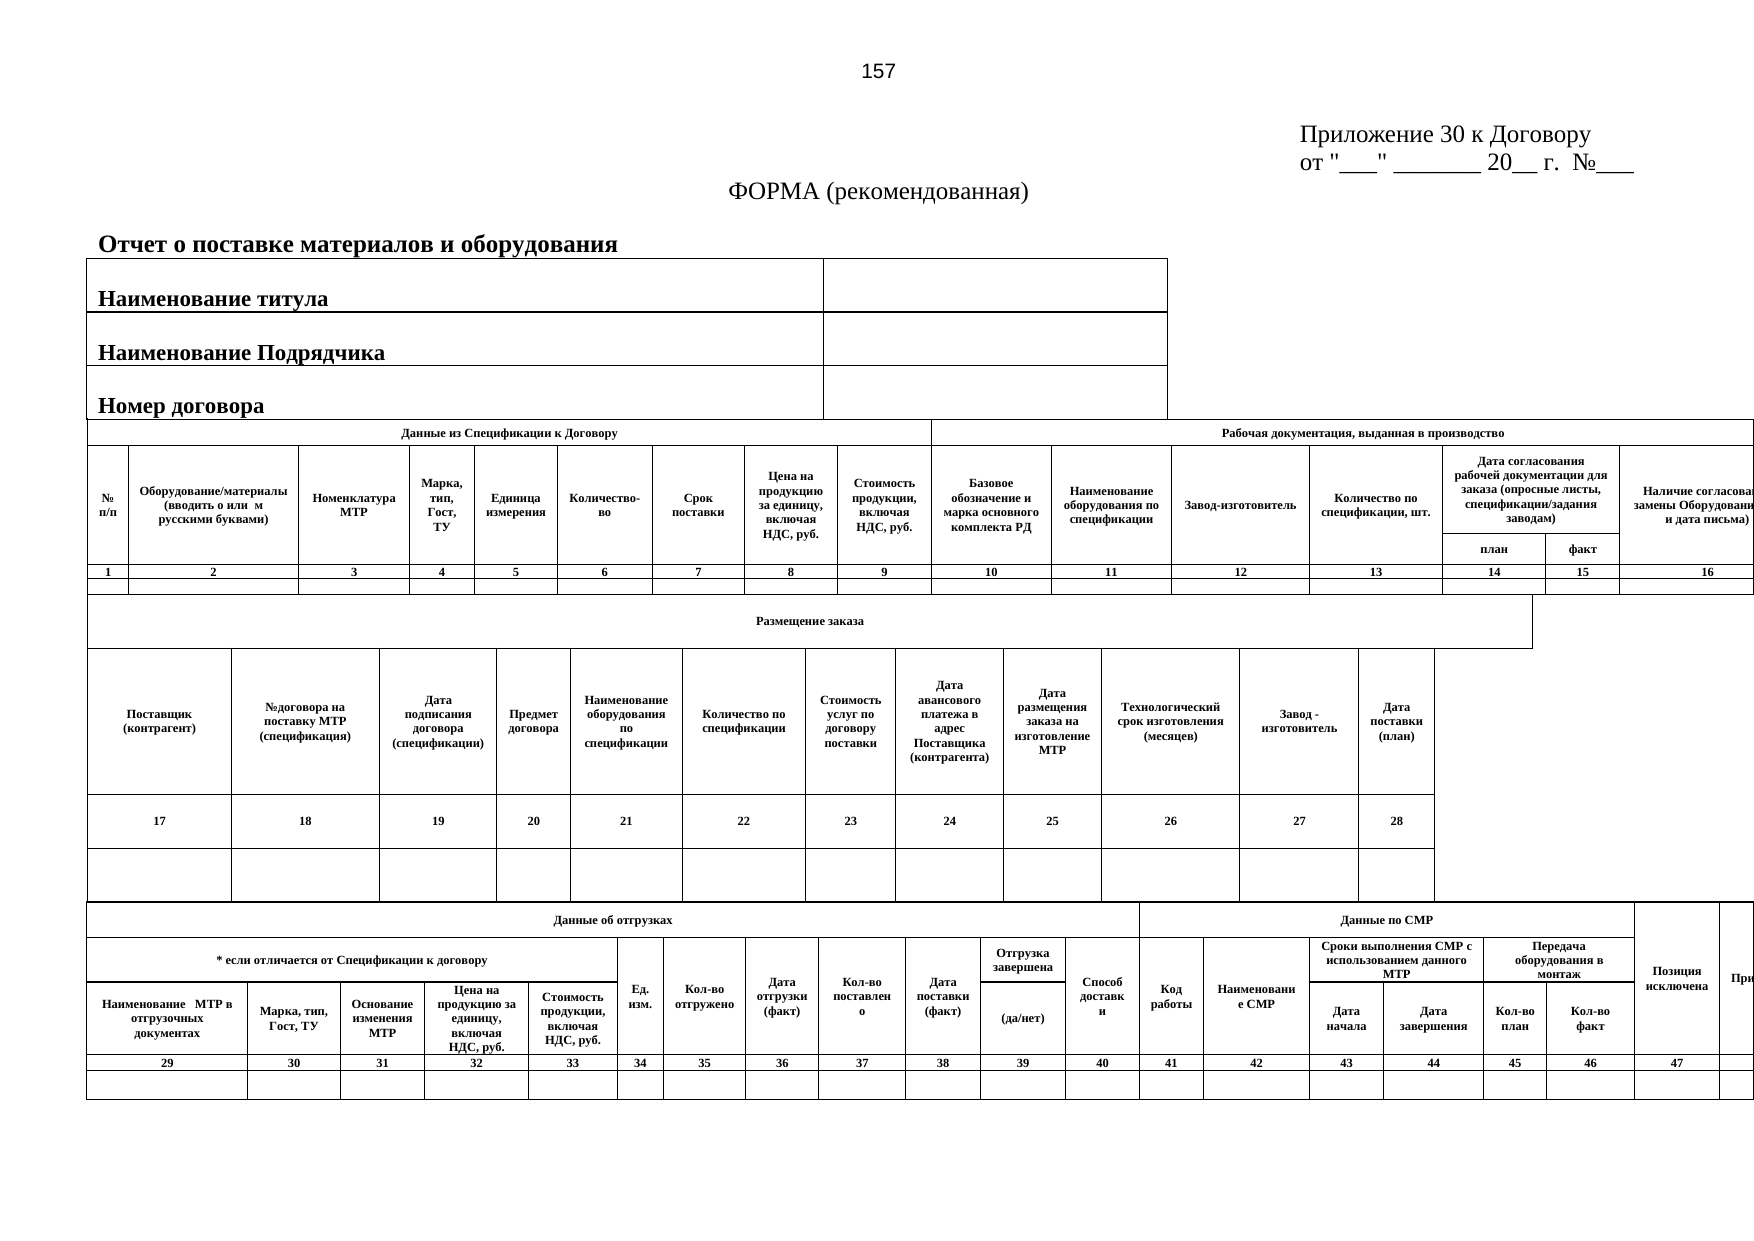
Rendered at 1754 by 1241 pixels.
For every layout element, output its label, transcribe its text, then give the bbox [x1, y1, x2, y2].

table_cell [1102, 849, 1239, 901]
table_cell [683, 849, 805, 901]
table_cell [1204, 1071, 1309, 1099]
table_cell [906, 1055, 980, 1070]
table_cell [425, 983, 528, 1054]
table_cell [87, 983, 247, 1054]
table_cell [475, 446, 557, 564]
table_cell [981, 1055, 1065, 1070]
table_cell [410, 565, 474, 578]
text Приложение 30 к Договору [1299, 119, 1668, 147]
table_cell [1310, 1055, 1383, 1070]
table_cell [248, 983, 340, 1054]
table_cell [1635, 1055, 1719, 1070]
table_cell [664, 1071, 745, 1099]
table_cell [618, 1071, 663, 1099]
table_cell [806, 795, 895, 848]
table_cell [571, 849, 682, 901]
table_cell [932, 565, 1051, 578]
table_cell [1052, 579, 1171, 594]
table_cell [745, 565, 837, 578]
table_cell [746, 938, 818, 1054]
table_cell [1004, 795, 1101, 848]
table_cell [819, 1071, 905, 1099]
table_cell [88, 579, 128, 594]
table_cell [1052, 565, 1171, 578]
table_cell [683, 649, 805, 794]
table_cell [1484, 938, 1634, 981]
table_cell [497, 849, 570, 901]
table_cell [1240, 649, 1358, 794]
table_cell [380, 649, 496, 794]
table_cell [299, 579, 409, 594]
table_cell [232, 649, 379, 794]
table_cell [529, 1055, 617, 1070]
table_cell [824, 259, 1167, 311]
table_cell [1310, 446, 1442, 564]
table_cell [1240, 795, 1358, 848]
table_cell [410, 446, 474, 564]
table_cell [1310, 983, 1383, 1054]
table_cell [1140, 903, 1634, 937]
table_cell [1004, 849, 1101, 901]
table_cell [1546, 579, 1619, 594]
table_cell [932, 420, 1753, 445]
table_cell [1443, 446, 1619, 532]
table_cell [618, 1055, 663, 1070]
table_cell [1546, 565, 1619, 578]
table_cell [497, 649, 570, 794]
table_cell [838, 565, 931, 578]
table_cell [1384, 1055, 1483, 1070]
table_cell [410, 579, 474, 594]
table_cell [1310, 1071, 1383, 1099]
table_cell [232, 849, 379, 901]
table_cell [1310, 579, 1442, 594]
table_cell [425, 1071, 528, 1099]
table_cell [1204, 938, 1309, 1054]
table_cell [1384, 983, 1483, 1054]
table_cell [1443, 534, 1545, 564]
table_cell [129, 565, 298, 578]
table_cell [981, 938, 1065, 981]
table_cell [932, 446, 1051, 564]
text ФОРМА (рекомендованная) [89, 176, 1668, 205]
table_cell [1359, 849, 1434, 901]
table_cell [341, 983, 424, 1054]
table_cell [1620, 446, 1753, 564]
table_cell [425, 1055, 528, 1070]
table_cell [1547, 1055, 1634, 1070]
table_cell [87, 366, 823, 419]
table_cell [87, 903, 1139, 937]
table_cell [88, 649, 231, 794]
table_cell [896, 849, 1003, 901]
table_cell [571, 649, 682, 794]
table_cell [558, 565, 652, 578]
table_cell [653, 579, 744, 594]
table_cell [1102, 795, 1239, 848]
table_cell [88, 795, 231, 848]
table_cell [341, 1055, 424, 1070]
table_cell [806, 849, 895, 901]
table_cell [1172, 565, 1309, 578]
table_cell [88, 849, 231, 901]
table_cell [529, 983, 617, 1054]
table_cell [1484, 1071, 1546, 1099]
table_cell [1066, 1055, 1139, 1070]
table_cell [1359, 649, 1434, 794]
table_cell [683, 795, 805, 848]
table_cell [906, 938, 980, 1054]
text от "___" _______ 20__ г. №___ [1299, 147, 1668, 176]
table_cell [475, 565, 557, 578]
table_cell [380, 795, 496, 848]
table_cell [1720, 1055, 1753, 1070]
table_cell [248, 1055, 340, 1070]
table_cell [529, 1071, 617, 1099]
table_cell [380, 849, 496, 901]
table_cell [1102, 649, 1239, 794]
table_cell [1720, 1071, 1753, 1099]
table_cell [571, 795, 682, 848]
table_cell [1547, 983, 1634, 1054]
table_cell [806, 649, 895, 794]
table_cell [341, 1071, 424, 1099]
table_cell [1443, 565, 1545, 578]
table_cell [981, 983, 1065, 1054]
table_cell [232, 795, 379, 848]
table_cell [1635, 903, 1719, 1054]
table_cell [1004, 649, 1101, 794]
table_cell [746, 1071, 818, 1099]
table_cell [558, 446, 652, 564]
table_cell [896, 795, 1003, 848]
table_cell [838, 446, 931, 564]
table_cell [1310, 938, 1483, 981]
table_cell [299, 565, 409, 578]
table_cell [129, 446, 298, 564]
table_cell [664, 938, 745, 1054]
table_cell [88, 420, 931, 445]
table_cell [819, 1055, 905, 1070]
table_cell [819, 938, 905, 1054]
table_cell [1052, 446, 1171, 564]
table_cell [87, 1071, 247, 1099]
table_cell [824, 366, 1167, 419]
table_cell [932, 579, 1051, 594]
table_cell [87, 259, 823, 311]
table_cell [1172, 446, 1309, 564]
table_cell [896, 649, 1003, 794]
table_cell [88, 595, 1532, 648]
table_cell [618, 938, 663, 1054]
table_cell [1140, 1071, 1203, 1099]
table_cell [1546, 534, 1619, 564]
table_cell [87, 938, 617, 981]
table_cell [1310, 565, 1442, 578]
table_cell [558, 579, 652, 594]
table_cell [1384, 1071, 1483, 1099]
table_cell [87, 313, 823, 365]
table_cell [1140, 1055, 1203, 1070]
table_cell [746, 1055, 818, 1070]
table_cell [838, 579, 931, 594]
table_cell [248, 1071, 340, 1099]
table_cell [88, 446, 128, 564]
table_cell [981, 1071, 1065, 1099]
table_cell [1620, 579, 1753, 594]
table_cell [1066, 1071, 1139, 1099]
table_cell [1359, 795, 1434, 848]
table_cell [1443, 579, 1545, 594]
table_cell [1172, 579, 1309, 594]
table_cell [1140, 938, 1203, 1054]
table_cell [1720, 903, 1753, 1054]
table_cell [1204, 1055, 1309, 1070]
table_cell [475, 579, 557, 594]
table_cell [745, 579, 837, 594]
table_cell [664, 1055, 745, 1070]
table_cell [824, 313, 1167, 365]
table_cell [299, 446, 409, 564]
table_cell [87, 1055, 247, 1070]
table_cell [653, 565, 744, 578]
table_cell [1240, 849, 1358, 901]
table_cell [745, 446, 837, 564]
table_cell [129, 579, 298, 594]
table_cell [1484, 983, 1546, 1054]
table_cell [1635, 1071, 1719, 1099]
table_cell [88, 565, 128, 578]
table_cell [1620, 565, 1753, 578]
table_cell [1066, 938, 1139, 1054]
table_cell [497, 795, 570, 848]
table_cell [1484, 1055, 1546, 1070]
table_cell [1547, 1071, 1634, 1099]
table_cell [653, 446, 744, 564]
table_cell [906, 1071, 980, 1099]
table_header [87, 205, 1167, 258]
